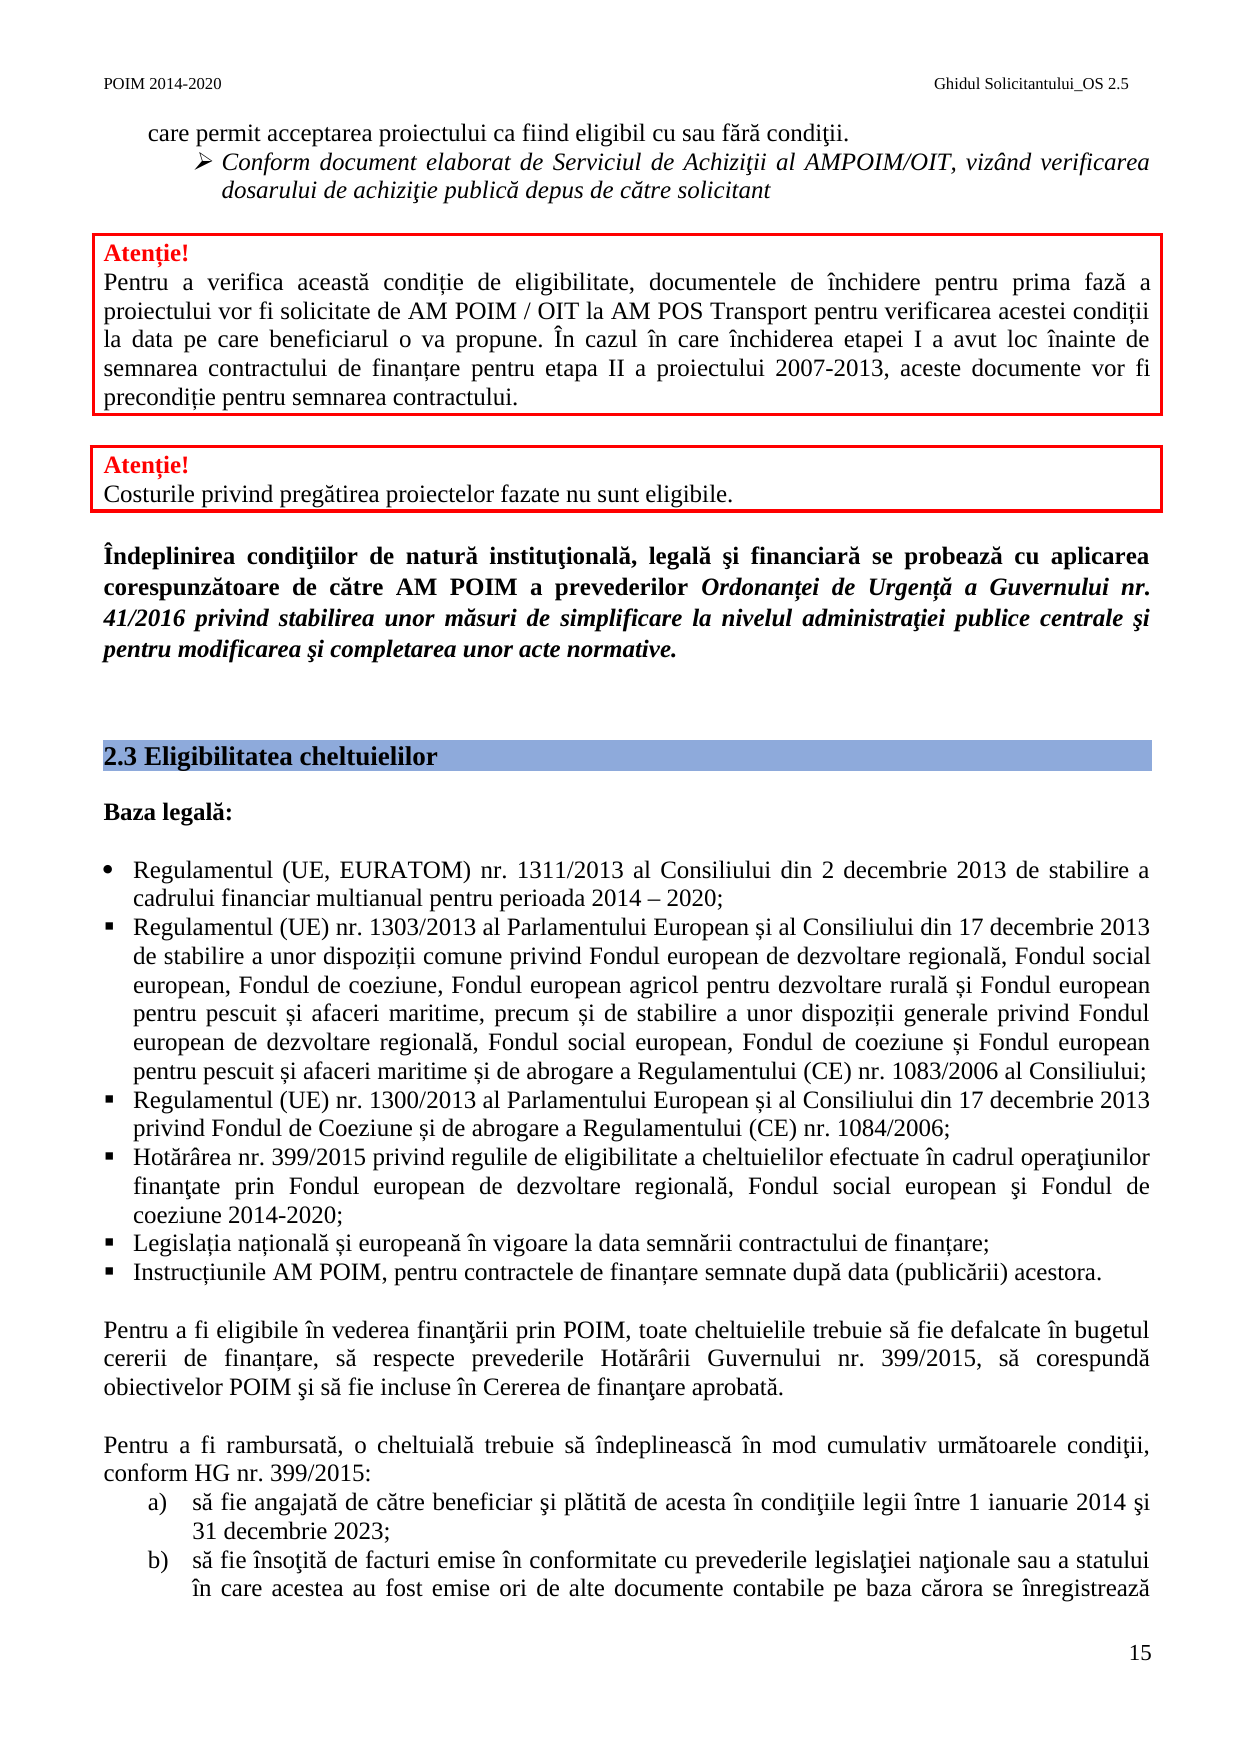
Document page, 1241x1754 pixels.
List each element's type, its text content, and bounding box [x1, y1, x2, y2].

text Pentru a verifica această condiție de eligibilitate, documentele de închidere pentru prima fază a proiectului vor fi solicitate de AM POIM / OIT la AM POS Transport pentru verificarea acestei condiții la data pe care beneficiarul o va propune. În cazul în care închiderea etapei I a avut loc înainte de semnarea contractului de finanțare pentru etapa II a proiectului 2007-2013, aceste documente vor fi precondiție pentru semnarea contractului. [95, 262, 1160, 413]
subtitle 2.3 Eligibilitatea cheltuielilor [103, 740, 1152, 771]
list Hotărârea nr. 399/2015 privind regulile de eligibilitate a cheltuielilor efectuate în cadrul operaţiunilor finanţate prin Fondul european de dezvoltare regională, Fondul social european şi Fondul de coeziune 2014-2020; [103, 1142, 1152, 1228]
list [103, 118, 1152, 147]
list Regulamentul (UE, EURATOM) nr. 1311/2013 al Consiliului din 2 decembrie 2013 de stabilire a cadrului financiar multianual pentru perioada 2014 – 2020; [103, 855, 1152, 912]
list Îndeplinirea condiţiilor de natură instituţională, legală şi financiară se probează cu aplicarea corespunzătoare de către AM POIM a prevederilor Ordonanței de Urgență a Guvernului nr. 41/2016 privind stabilirea unor măsuri de simplificare la nivelul administraţiei publice centrale şi pentru modificarea şi completarea unor acte normative. [103, 541, 1152, 663]
text Baza legală: [103, 797, 1152, 826]
text Pentru a fi rambursată, o cheltuială trebuie să îndeplinească în mod cumulativ următoarele condiţii, conform HG nr. 399/2015: [103, 1430, 1152, 1487]
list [148, 1545, 1152, 1602]
list Conform document elaborat de Serviciul de Achiziţii al AMPOIM/OIT, vizând verificarea dosarului de achiziţie publică depus de către solicitant [192, 147, 1152, 204]
list Regulamentul (UE) nr. 1303/2013 al Parlamentului European și al Consiliului din 17 decembrie 2013 de stabilire a unor dispoziții comune privind Fondul european de dezvoltare regională, Fondul social european, Fondul de coeziune, Fondul european agricol pentru dezvoltare rurală și Fondul european pentru pescuit și afaceri maritime, precum și de stabilire a unor dispoziții generale privind Fondul european de dezvoltare regională, Fondul social european, Fondul de coeziune și Fondul european pentru pescuit și afaceri maritime și de abrogare a Regulamentului (CE) nr. 1083/2006 al Consiliului; [103, 912, 1152, 1085]
list să fie angajată de către beneficiar şi plătită de acesta în condiţiile legii între 1 ianuarie 2014 şi 31 decembrie 2023; [148, 1487, 1152, 1545]
text Pentru a fi eligibile în vederea finanţării prin POIM, toate cheltuielile trebuie să fie defalcate în bugetul cererii de finanțare, să respecte prevederile Hotărârii Guvernului nr. 399/2015, să corespundă obiectivelor POIM şi să fie incluse în Cererea de finanţare aprobată. [103, 1315, 1152, 1401]
list Legislația națională și europeană în vigoare la data semnării contractului de finanțare; [103, 1228, 1152, 1257]
text Atenție! [93, 448, 1160, 473]
list Instrucțiunile AM POIM, pentru contractele de finanțare semnate după data (publicării) acestora. [103, 1257, 1152, 1286]
list Regulamentul (UE) nr. 1300/2013 al Parlamentului European și al Consiliului din 17 decembrie 2013 privind Fondul de Coeziune și de abrogare a Regulamentului (CE) nr. 1084/2006; [103, 1085, 1152, 1142]
text Atenție! [95, 236, 1160, 262]
text Costurile privind pregătirea proiectelor fazate nu sunt eligibile. [93, 473, 1160, 509]
